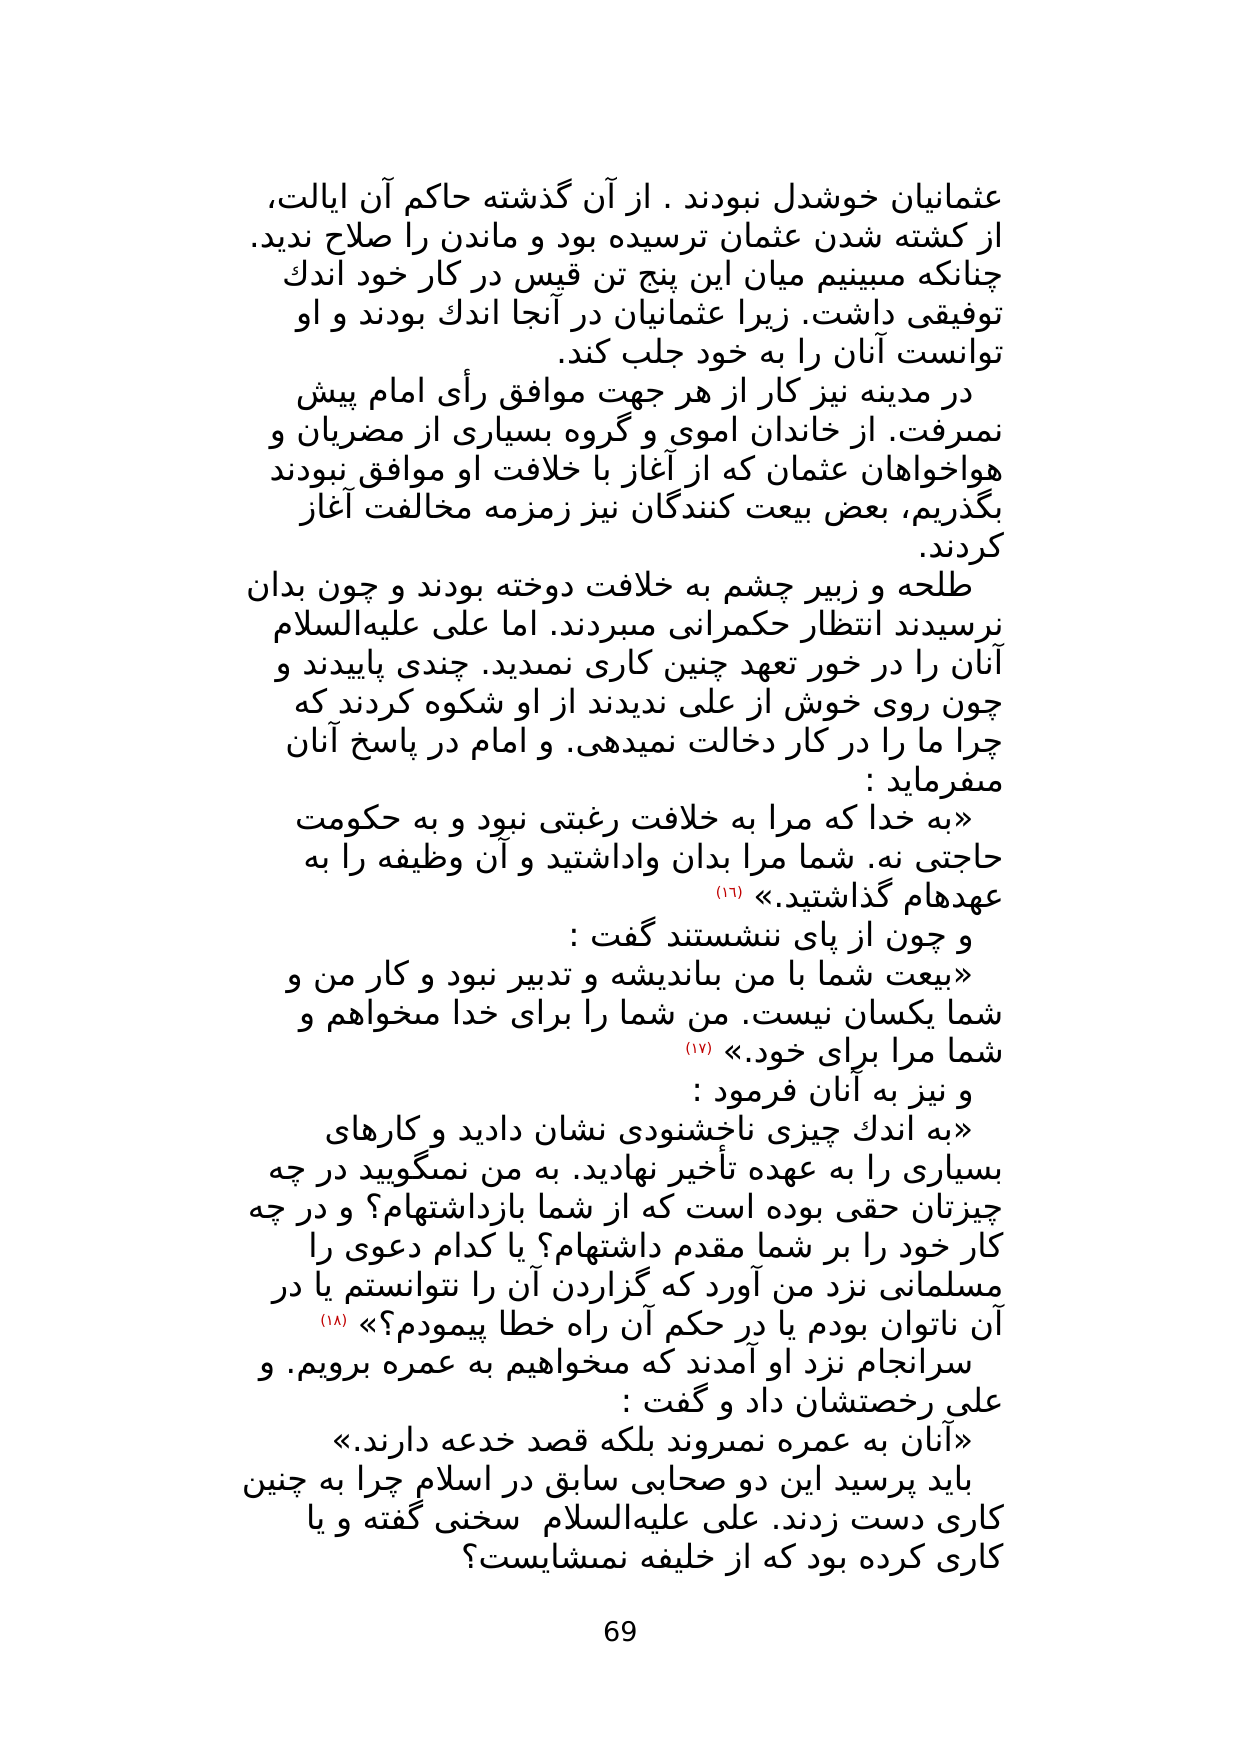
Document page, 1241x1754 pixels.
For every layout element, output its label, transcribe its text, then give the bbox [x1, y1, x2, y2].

text «آنان به عمره نمى‏روند بلكه قصد خدعه دارند.» [236, 1421, 1004, 1459]
text در مدينه نيز كار از هر جهت موافق رأى امام پيش نمى‏رفت. از خاندان اموى و گروه بسيارى از مضريان و هواخواهان عثمان كه از آغاز با خلافت او موافق نبودند بگذريم، بعض بيعت كنندگان نيز زمزمه مخالفت آغاز كردند. [236, 371, 1004, 566]
text «بيعت شما با من بى‏انديشه و تدبير نبود و كار من و شما يكسان نيست. من شما را براى خدا مى‏خواهم و شما مرا براى خود.» (١٧) [236, 954, 1004, 1071]
text بايد پرسيد اين دو صحابى سابق در اسلام چرا به چنين كارى دست زدند. على عليه‌السلام سخنى گفته و يا كارى كرده بود كه از خليفه نمى‏شايست؟ [236, 1459, 1004, 1576]
text «به اندك چيزى ناخشنودى نشان داديد و كارهاى بسيارى را به عهده تأخير نهاديد. به من نمى‏گوييد در چه چيزتان حقى بوده است كه از شما بازداشته‏ام؟ و در چه كار خود را بر شما مقدم داشته‏ام؟ يا كدام دعوى را مسلمانى نزد من آورد كه گزاردن آن را نتوانستم يا در آن ناتوان بودم يا در حكم آن راه خطا پيمودم؟» (١٨) [236, 1110, 1004, 1343]
text «به خدا كه مرا به خلافت رغبتى نبود و به حكومت حاجتى نه. شما مرا بدان واداشتيد و آن وظيفه را به عهده‏ام گذاشتيد.» (١٦) [236, 799, 1004, 915]
text طلحه و زبير چشم به خلافت دوخته بودند و چون بدان نرسيدند انتظار حكمرانى مى‏بردند. اما على عليه‌السلام آنان را در خور تعهد چنين كارى نمى‏ديد. چندى پاييدند و چون روى خوش از على نديدند از او شكوه كردند كه چرا ما را در كار دخالت نميدهى. و امام در پاسخ آنان مى‏فرمايد : [236, 566, 1004, 799]
text و چون از پاى ننشستند گفت : [236, 915, 1004, 954]
text و نيز به آنان فرمود : [236, 1071, 1004, 1110]
text سرانجام نزد او آمدند كه مى‏خواهيم به عمره برويم. و على رخصتشان داد و گفت : [236, 1343, 1004, 1421]
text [236, 177, 1004, 371]
